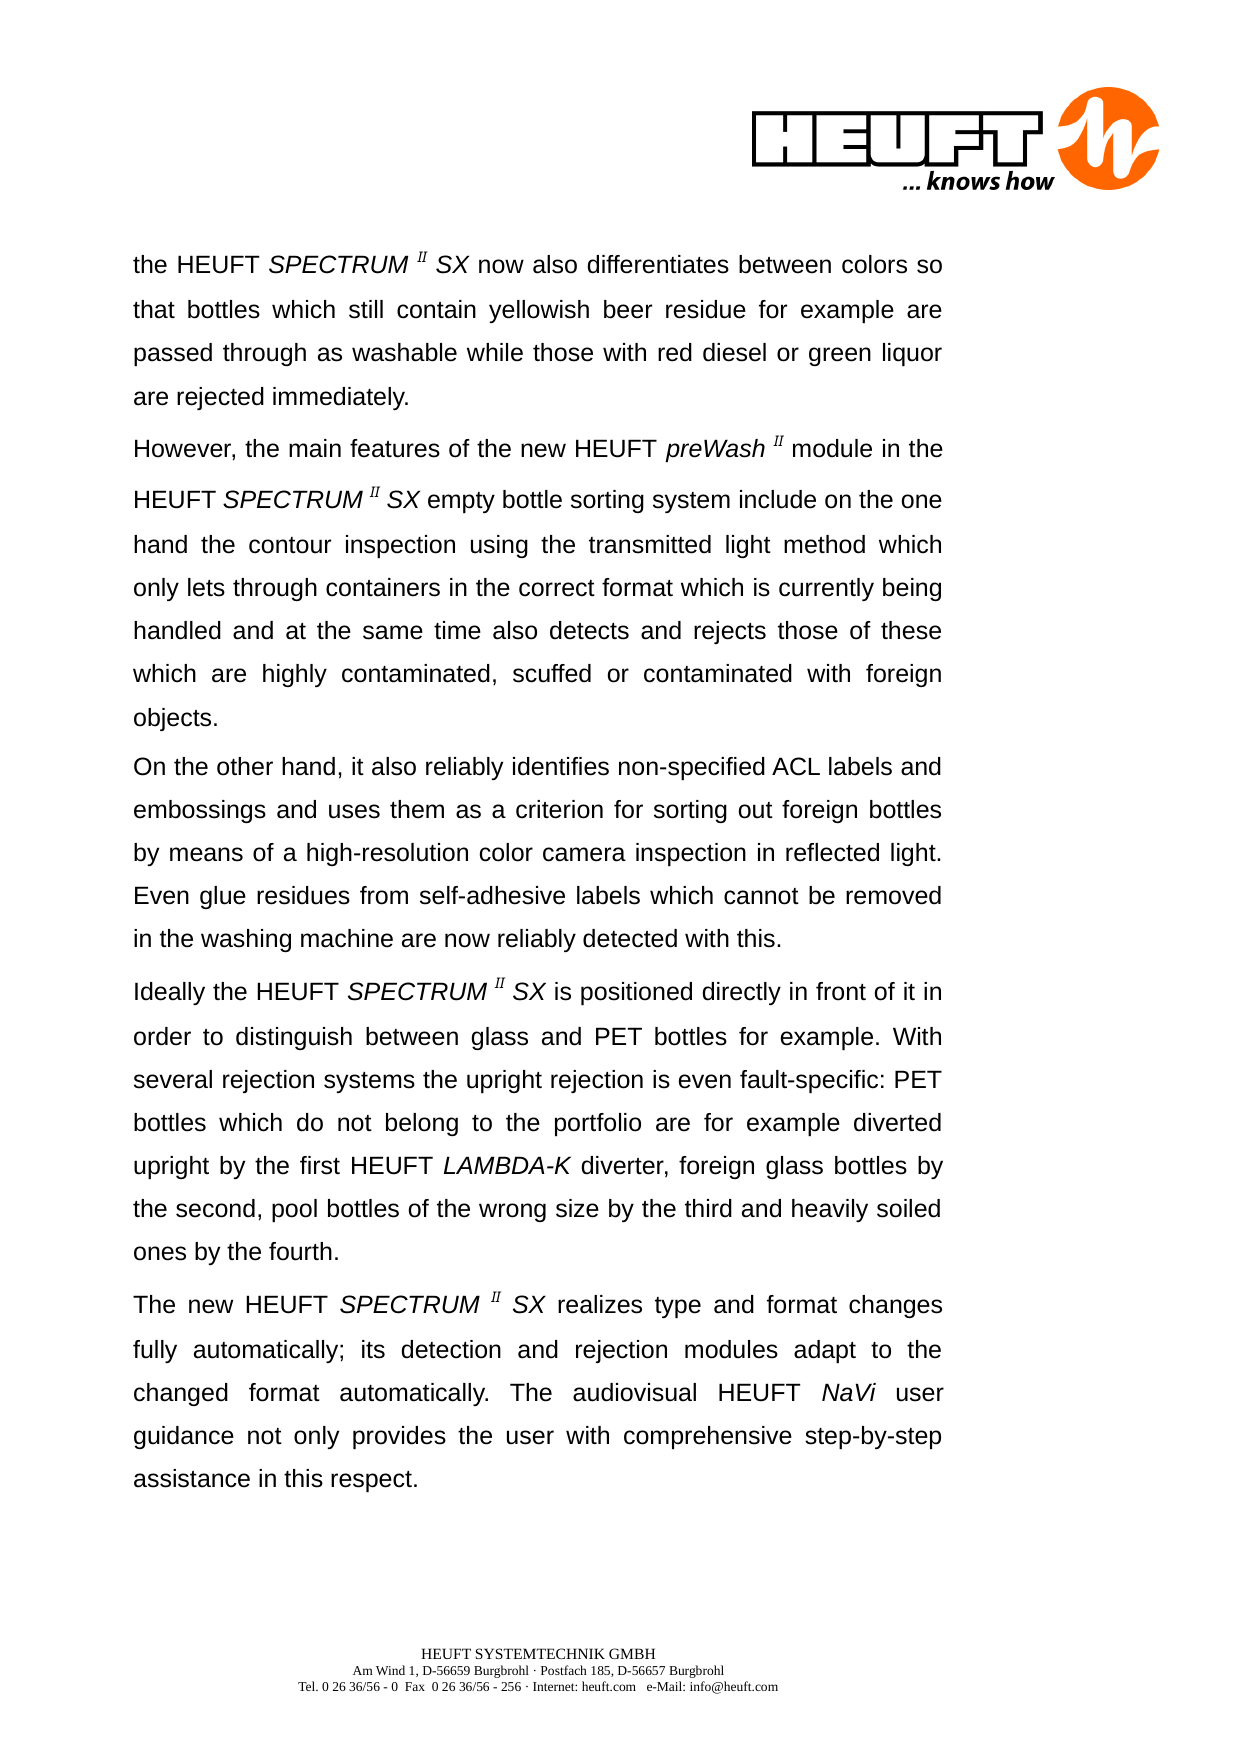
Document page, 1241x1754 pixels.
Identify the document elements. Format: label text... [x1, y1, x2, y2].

picture [118, 75, 1181, 202]
text The new HEUFT SPECTRUM II SX realizes type and format changes fully automatically; its detection and rejection modules adapt to the changed format automatically. The audiovisual HEUFT NaVi user guidance not only provides the user with comprehensive step-by-step assistance in this respect. [133, 1286, 944, 1493]
text Ideally the HEUFT SPECTRUM II SX is positioned directly in front of it in order to distinguish between glass and PET bottles for example. With several rejection systems the upright rejection is even fault-specific: PET bottles which do not belong to the portfolio are for example diverted upright by the first HEUFT LAMBDA-K diverter, foreign glass bottles by the second, pool bottles of the wrong size by the third and heavily soiled ones by the fourth. [133, 973, 944, 1266]
text On the other hand, it also reliably identifies non-specified ACL labels and embossings and uses them as a criterion for sorting out foreign bottles by means of a high-resolution color camera inspection in reflected light. Even glue residues from self-adhesive labels which cannot be removed in the washing machine are now reliably detected with this. [133, 752, 944, 953]
text However, the main features of the new HEUFT preWash II module in the HEUFT SPECTRUM II SX empty bottle sorting system include on the one hand the contour inspection using the transmitted light method which only lets through containers in the correct format which is currently being handled and at the same time also detects and rejects those of these which are highly contaminated, scuffed or contaminated with foreign objects. [133, 431, 944, 731]
